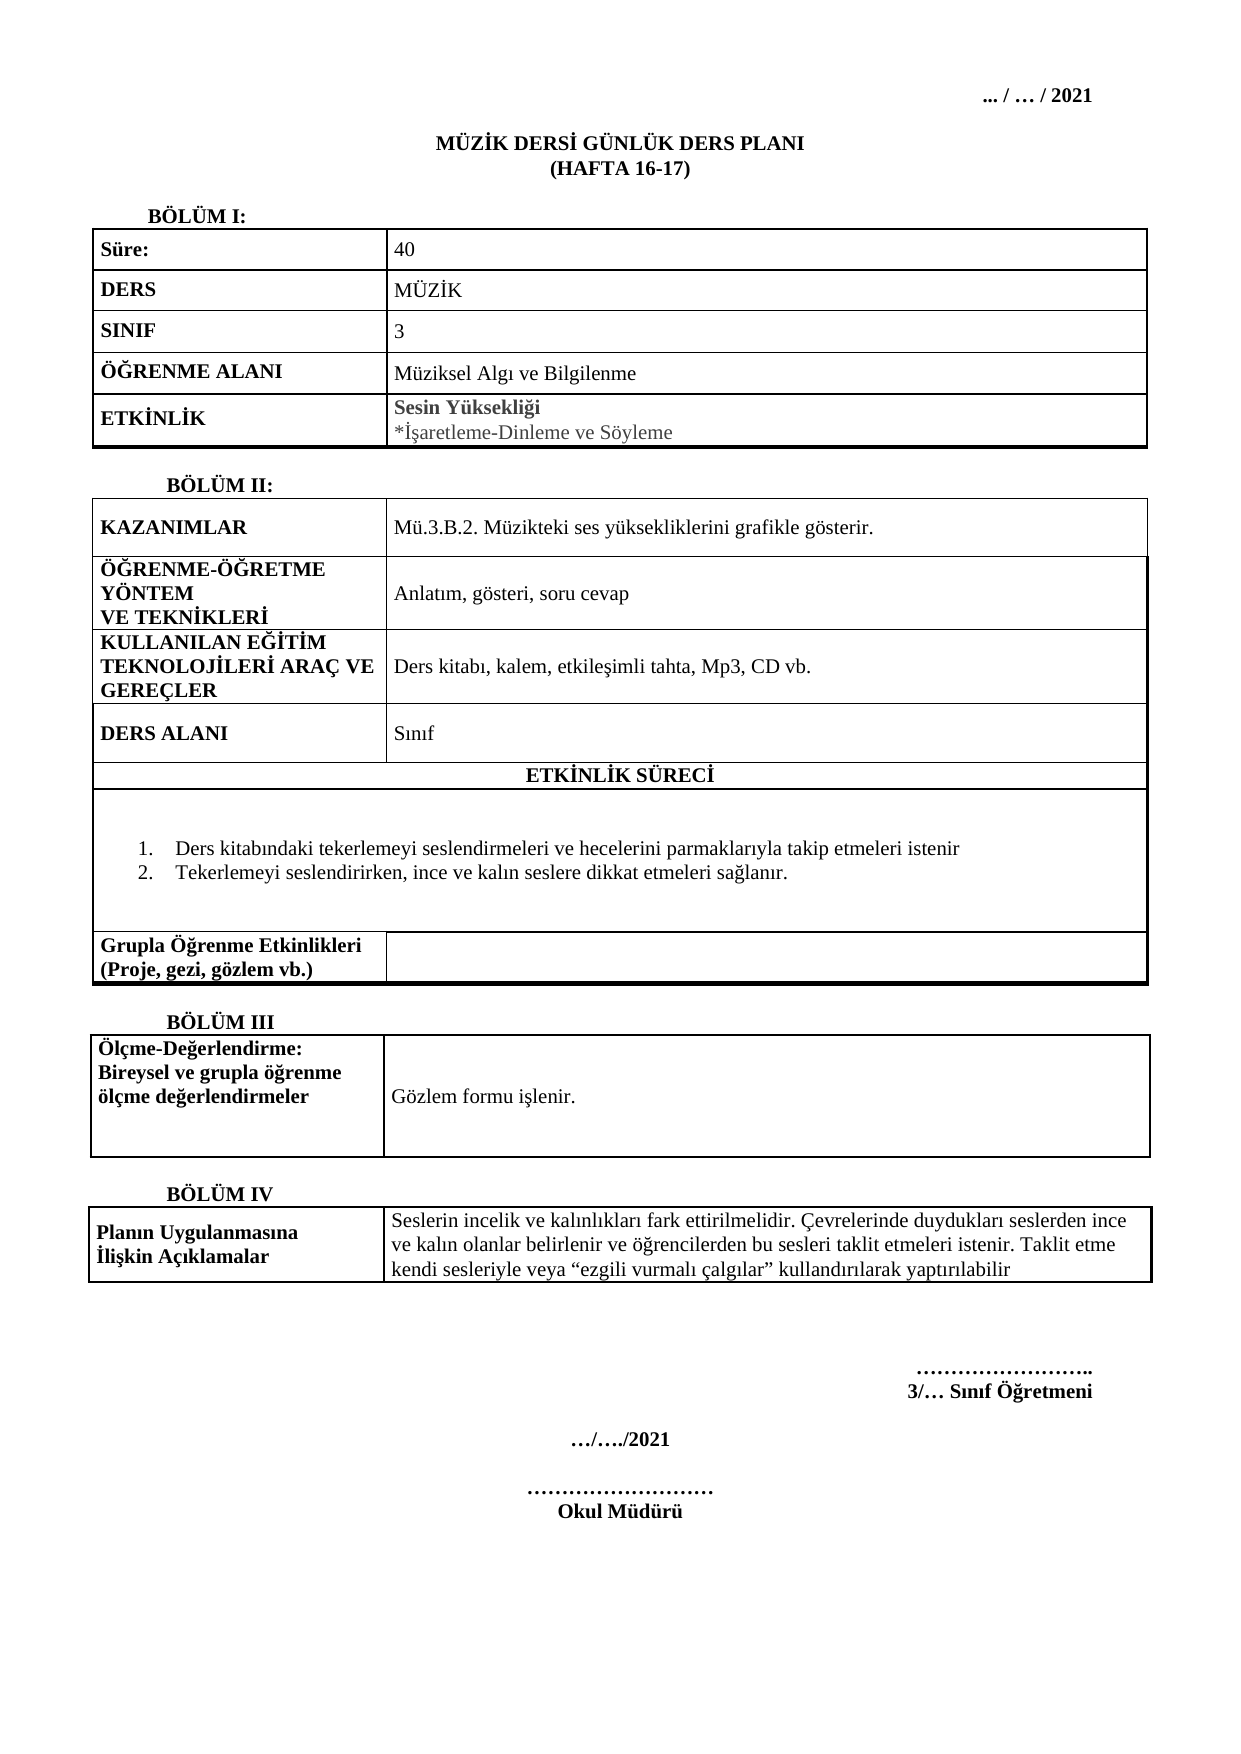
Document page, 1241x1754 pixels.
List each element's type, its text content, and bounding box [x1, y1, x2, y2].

table_cell DERS [94, 271, 386, 310]
subtitle BÖLÜM III [148, 1009, 1093, 1034]
table_cell 3 [388, 311, 1146, 352]
text BÖLÜM I: [148, 203, 1093, 228]
text 3/… Sınıf Öğretmeni [148, 1379, 1093, 1403]
table_header Gözlem formu işlenir. [385, 1036, 1149, 1156]
table_cell [387, 933, 1146, 981]
table_header Seslerin incelik ve kalınlıkları fark ettirilmelidir. Çevrelerinde duydukları seslerden ince ve kalın olanlar belirlenir ve öğrencilerden bu sesleri taklit etmeleri istenir. Taklit etme kendi sesleriyle veya “ezgili vurmalı çalgılar” kullandırılarak yaptırılabilir [385, 1208, 1150, 1281]
text ……………………… [148, 1475, 1093, 1499]
table_cell ÖĞRENME-ÖĞRETME YÖNTEM VE TEKNİKLERİ [93, 557, 386, 629]
text (HAFTA 16-17) [148, 155, 1093, 179]
table_cell Ders kitabındaki tekerlemeyi seslendirmeleri ve hecelerini parmaklarıyla takip etmeleri istenir Tekerlemeyi seslendirirken, ince ve kalın seslere dikkat etmeleri sağlanır. [94, 790, 1146, 931]
table_cell Ders kitabı, kalem, etkileşimli tahta, Mp3, CD vb. [387, 630, 1146, 702]
table_header 40 [388, 230, 1146, 269]
table_cell ÖĞRENME ALANI [94, 353, 386, 393]
text …/…./2021 [148, 1427, 1093, 1451]
table_cell Grupla Öğrenme Etkinlikleri (Proje, gezi, gözlem vb.) [94, 932, 386, 981]
table_cell Sınıf [387, 704, 1146, 762]
table_cell DERS ALANI [94, 704, 386, 762]
table_cell ETKİNLİK [94, 395, 386, 444]
table_header Planın Uygulanmasına İlişkin Açıklamalar [90, 1208, 383, 1281]
text …………………….. [148, 1355, 1093, 1379]
text Okul Müdürü [148, 1499, 1093, 1523]
table_cell SINIF [94, 311, 386, 352]
table_cell KULLANILAN EĞİTİM TEKNOLOJİLERİ ARAÇ VE GEREÇLER [93, 630, 386, 702]
table_cell Anlatım, gösteri, soru cevap [387, 557, 1146, 629]
table_header Mü.3.B.2. Müzikteki ses yüksekliklerini grafikle gösterir. [387, 499, 1147, 556]
table_header Ölçme-Değerlendirme: Bireysel ve grupla öğrenme ölçme değerlendirmeler [92, 1036, 383, 1156]
text ... / … / 2021 [148, 83, 1093, 107]
table_cell Müziksel Algı ve Bilgilenme [388, 353, 1146, 393]
table_cell ETKİNLİK SÜRECİ [94, 763, 1146, 787]
table_header KAZANIMLAR [93, 499, 386, 556]
table_cell Sesin Yüksekliği *İşaretleme-Dinleme ve Söyleme [388, 395, 1146, 444]
text BÖLÜM II: [148, 473, 1093, 497]
table_cell MÜZİK [388, 271, 1146, 310]
text MÜZİK DERSİ GÜNLÜK DERS PLANI [148, 131, 1093, 155]
table_header Süre: [94, 230, 386, 269]
subtitle BÖLÜM IV [148, 1182, 1093, 1206]
